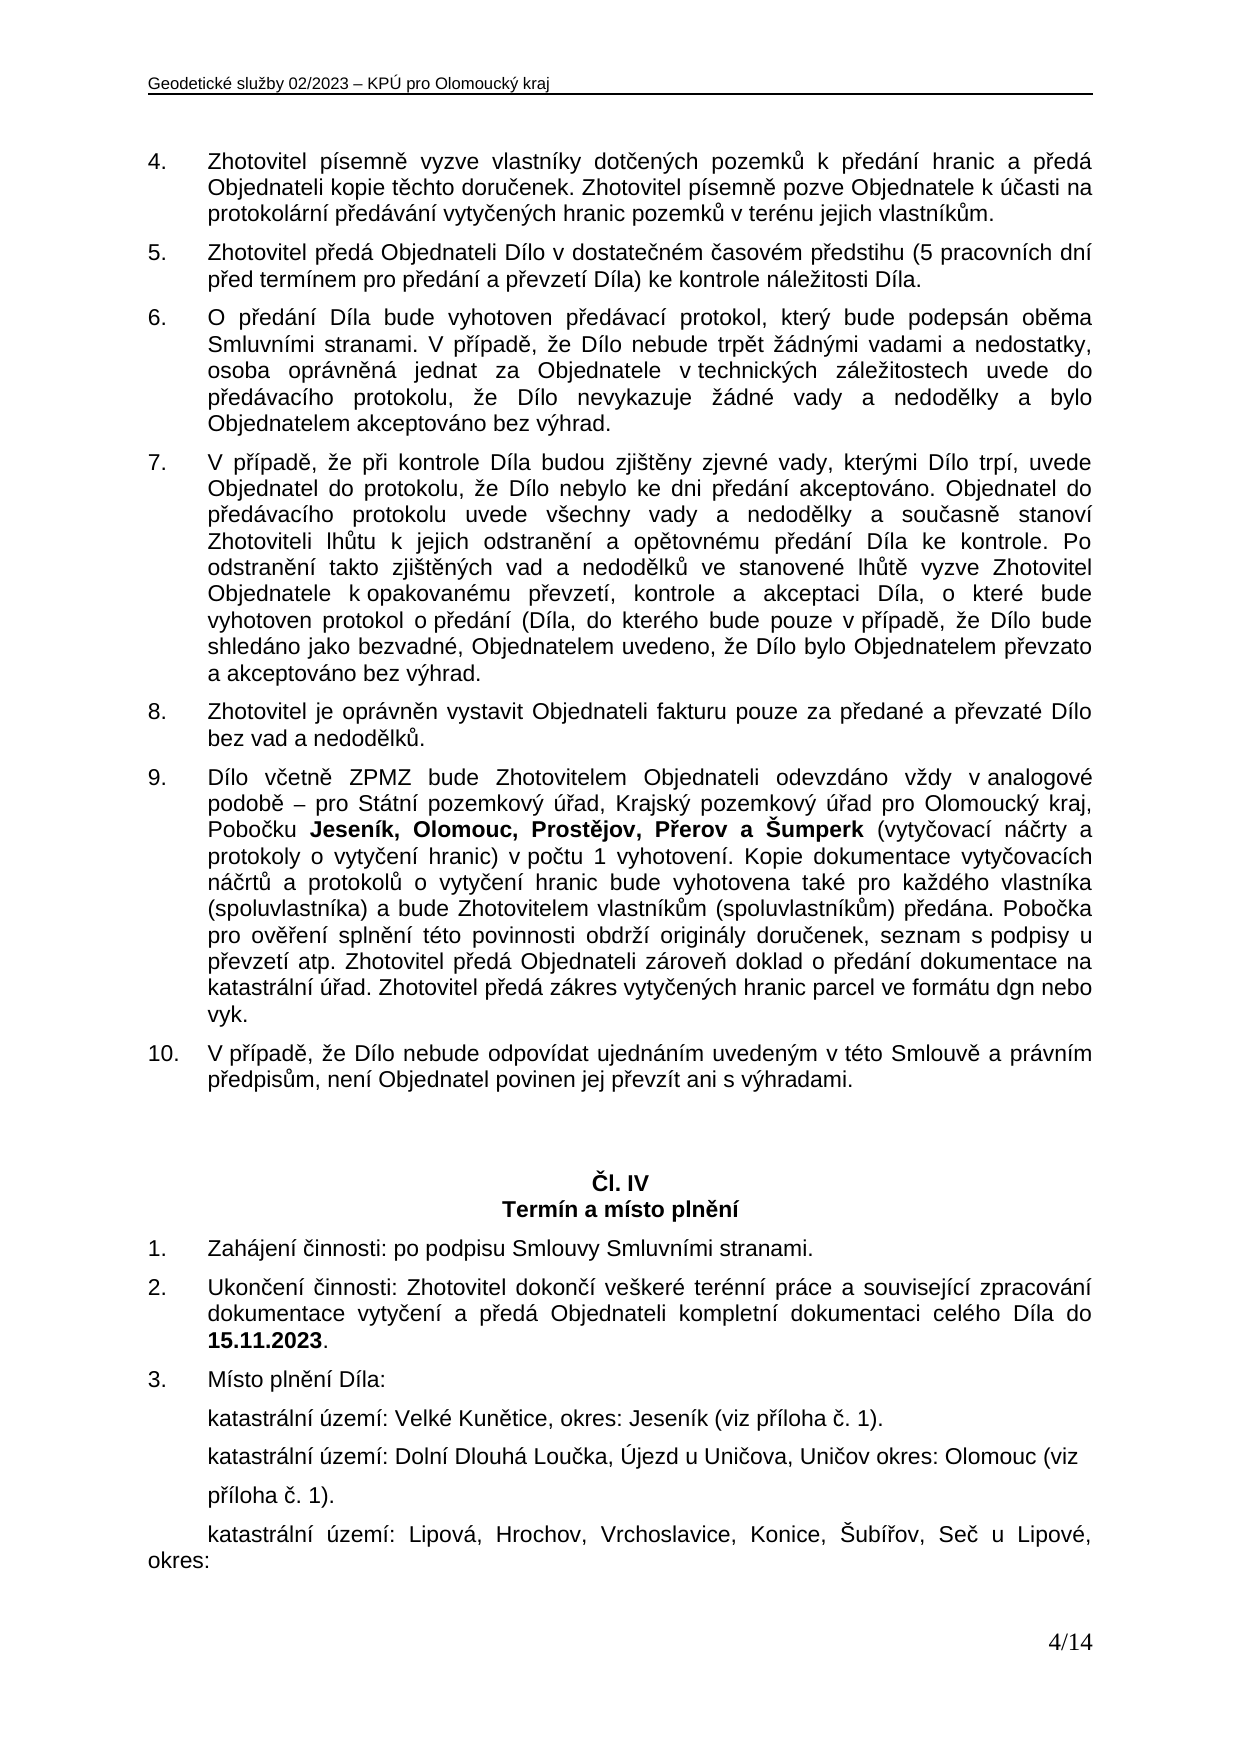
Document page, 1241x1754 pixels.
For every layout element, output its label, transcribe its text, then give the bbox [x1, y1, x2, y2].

list V případě, že Dílo nebude odpovídat ujednáním uvedeným v této Smlouvě a právním předpisům, není Objednatel povinen jej převzít ani s výhradami. [148, 1039, 1093, 1092]
text katastrální území: Velké Kunětice, okres: Jeseník (viz příloha č. 1). [207, 1404, 1093, 1431]
list Ukončení činnosti: Zhotovitel dokončí veškeré terénní práce a související zpracování dokumentace vytyčení a předá Objednateli kompletní dokumentaci celého Díla do 15.11.2023. [148, 1274, 1093, 1353]
list Místo plnění Díla: [148, 1366, 1093, 1392]
list Zhotovitel je oprávněn vystavit Objednateli fakturu pouze za předané a převzaté Dílo bez vad a nedodělků. [148, 698, 1093, 751]
text katastrální území: Lipová, Hrochov, Vrchoslavice, Konice, Šubířov, Seč u Lipové, okres: [148, 1521, 1093, 1574]
text příloha č. 1). [185, 1482, 1093, 1508]
text katastrální území: Dolní Dlouhá Loučka, Újezd u Uničova, Uničov okres: Olomouc (viz [185, 1443, 1093, 1470]
list V případě, že při kontrole Díla budou zjištěny zjevné vady, kterými Dílo trpí, uvede Objednatel do protokolu, že Dílo nebylo ke dni předání akceptováno. Objednatel do předávacího protokolu uvede všechny vady a nedodělky a současně stanoví Zhotoviteli lhůtu k jejich odstranění a opětovnému předání Díla ke kontrole. Po odstranění takto zjištěných vad a nedodělků ve stanovené lhůtě vyzve Zhotovitel Objednatele k opakovanému převzetí, kontrole a akceptaci Díla, o které bude vyhotoven protokol o předání (Díla, do kterého bude pouze v případě, že Dílo bude shledáno jako bezvadné, Objednatelem uvedeno, že Dílo bylo Objednatelem převzato a akceptováno bez výhrad. [148, 449, 1093, 686]
subtitle Termín a místo plnění [148, 1196, 1093, 1223]
list Zahájení činnosti: po podpisu Smlouvy Smluvními stranami. [148, 1235, 1093, 1262]
list O předání Díla bude vyhotoven předávací protokol, který bude podepsán oběma Smluvními stranami. V případě, že Dílo nebude trpět žádnými vadami a nedostatky, osoba oprávněná jednat za Objednatele v technických záležitostech uvede do předávacího protokolu, že Dílo nevykazuje žádné vady a nedodělky a bylo Objednatelem akceptováno bez výhrad. [148, 304, 1093, 436]
list Dílo včetně ZPMZ bude Zhotovitelem Objednateli odevzdáno vždy v analogové podobě – pro Státní pozemkový úřad, Krajský pozemkový úřad pro Olomoucký kraj, Pobočku Jeseník, Olomouc, Prostějov, Přerov a Šumperk (vytyčovací náčrty a protokoly o vytyčení hranic) v počtu 1 vyhotovení. Kopie dokumentace vytyčovacích náčrtů a protokolů o vytyčení hranic bude vyhotovena také pro každého vlastníka (spoluvlastníka) a bude Zhotovitelem vlastníkům (spoluvlastníkům) předána. Pobočka pro ověření splnění této povinnosti obdrží originály doručenek, seznam s podpisy u převzetí atp. Zhotovitel předá Objednateli zároveň doklad o předání dokumentace na katastrální úřad. Zhotovitel předá zákres vytyčených hranic parcel ve formátu dgn nebo vyk. [148, 763, 1093, 1027]
list Zhotovitel předá Objednateli Dílo v dostatečném časovém předstihu (5 pracovních dní před termínem pro předání a převzetí Díla) ke kontrole náležitosti Díla. [148, 239, 1093, 292]
subtitle Čl. IV [148, 1170, 1093, 1196]
list Zhotovitel písemně vyzve vlastníky dotčených pozemků k předání hranic a předá Objednateli kopie těchto doručenek. Zhotovitel písemně pozve Objednatele k účasti na protokolární předávání vytyčených hranic pozemků v terénu jejich vlastníkům. [148, 148, 1093, 227]
